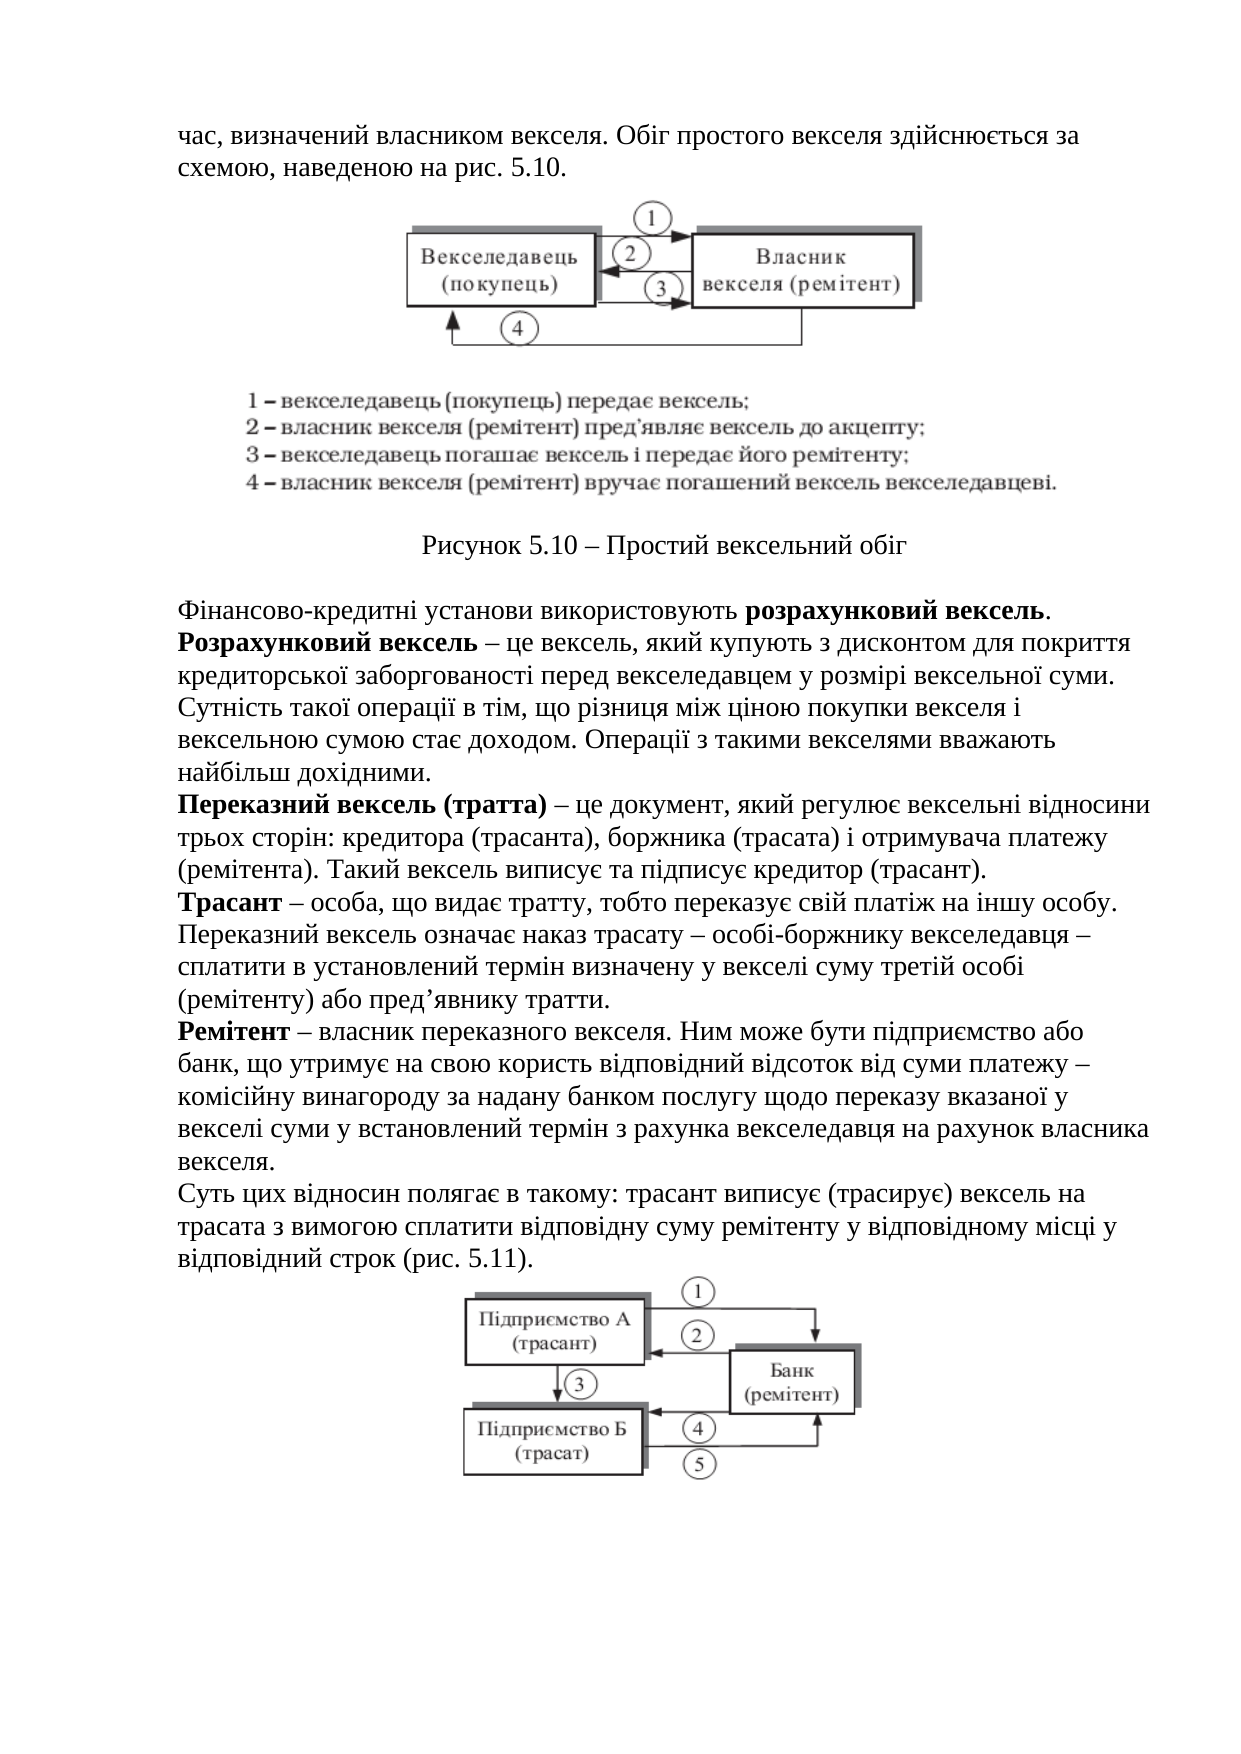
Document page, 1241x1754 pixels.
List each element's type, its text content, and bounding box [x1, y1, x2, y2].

text Рисунок 5.10 – Простий вексельний обіг [177, 528, 1152, 561]
picture [417, 1273, 912, 1507]
text Розрахунковий вексель – це вексель, який купують з дисконтом для покриття кредиторської заборгованості перед векселедавцем у розмірі вексельної суми. Сутність такої операції в тім, що різниця між ціною покупки векселя і вексельною сумою стає доходом. Операції з такими векселями вважають найбільш дохідними. [177, 625, 1152, 787]
text Ремітент – власник переказного векселя. Ним може бути підприємство або банк, що утримує на свою користь відповідний відсоток від суми платежу – комісійну винагороду за надану банком послугу щодо переказу вказаної у векселі суми у встановлений термін з рахунка векселедавця на рахунок власника векселя. [177, 1014, 1152, 1176]
text Фінансово-кредитні установи використовують розрахунковий вексель. [177, 593, 1152, 625]
text Трасант – особа, що видає тратту, тобто переказує свій платіж на іншу особу. Переказний вексель означає наказ трасату – особі-боржнику векселедавця – сплатити в установлений термін визначену у векселі суму третій особі (ремітенту) або пред’явнику тратти. [177, 884, 1152, 1014]
text Переказний вексель (тратта) – це документ, який регулює вексельні відносини трьох сторін: кредитора (трасанта), боржника (трасата) і отримувача платежу (ремітента). Такий вексель виписує та підписує кредитор (трасант). [177, 787, 1152, 884]
picture [230, 182, 1099, 529]
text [177, 118, 1152, 183]
text Суть цих відносин полягає в такому: трасант виписує (трасирує) вексель на трасата з вимогою сплатити відповідну суму ремітенту у відповідному місці у відповідний строк (рис. 5.11). [177, 1176, 1152, 1273]
